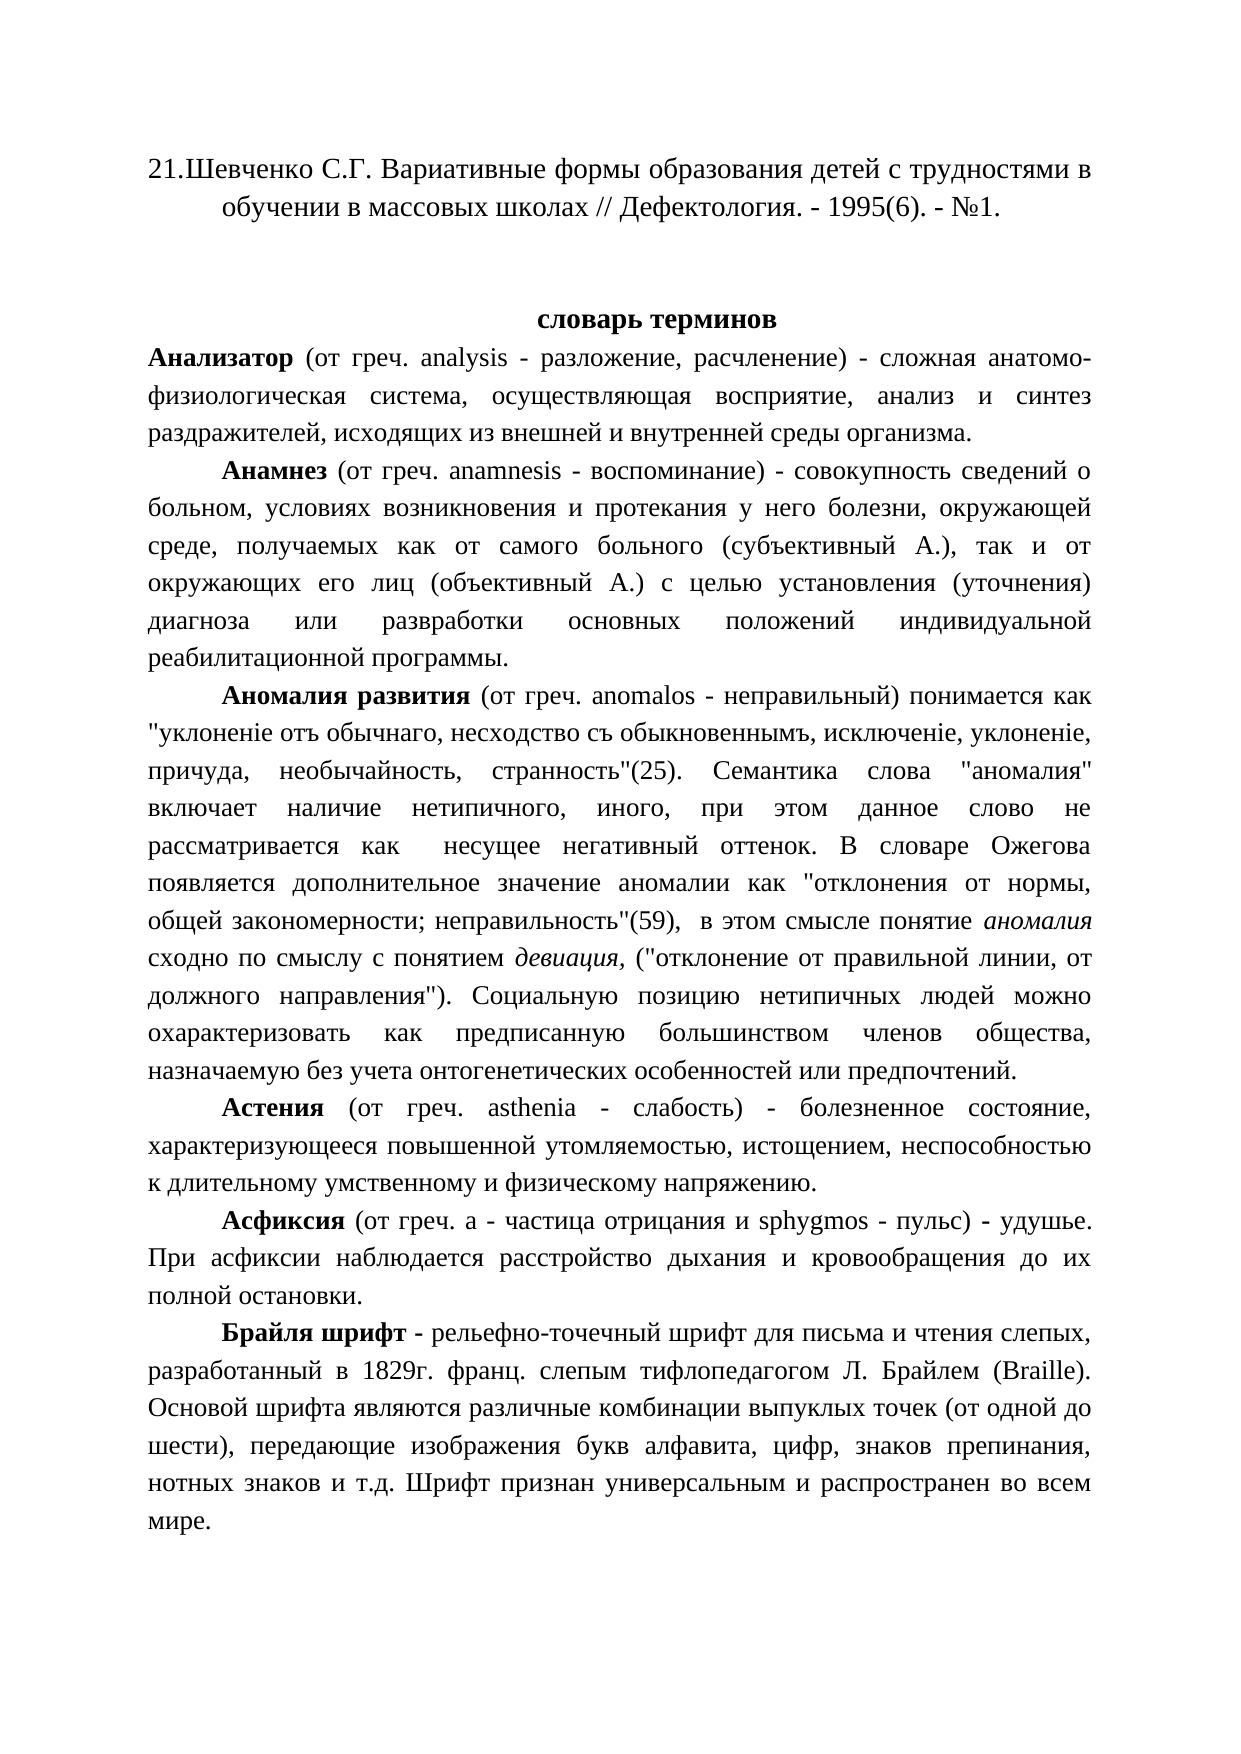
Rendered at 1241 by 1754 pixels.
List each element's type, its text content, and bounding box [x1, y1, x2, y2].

text Аномалия развития (от греч. anomalos - неправильный) понимается как "уклоненiе отъ обычнаго, несходство съ обыкновеннымъ, исключенiе, уклоненiе, причуда, необычайность, странность"(25). Семантика слова "аномалия" включает наличие нетипичного, иного, при этом данное слово не рассматривается как несущее негативный оттенок. В словаре Ожегова появляется дополнительное значение аномалии как "отклонения от нормы, общей закономерности; неправильность"(59), в этом смысле понятие аномалия сходно по смыслу с понятием девиация, ("отклонение от правильной линии, от должного направления"). Социальную позицию нетипичных людей можно охарактеризовать как предписанную большинством членов общества, назначаемую без учета онтогенетических особенностей или предпочтений. [148, 673, 1092, 1085]
list Шевченко С.Г. Вариативные формы образования детей с трудностями в обучении в массовых школах // Дефектология. - 1995(6). - №1. [148, 148, 1092, 223]
text Анамнез (от греч. anamnesis - воспоминание) - совокупность сведений о больном, условиях возникновения и протекания у него болезни, окружающей среде, получаемых как от самого больного (субъективный А.), так и от окружающих его лиц (объективный А.) с целью установления (уточнения) диагноза или развработки основных положений индивидуальной реабилитационной программы. [148, 448, 1092, 673]
text словарь терминов [148, 298, 1092, 335]
text Брайля шрифт - рельефно-точечный шрифт для письма и чтения слепых, разработанный в 1829г. франц. слепым тифлопедагогом Л. Брайлем (Braille). Основой шрифта являются различные комбинации выпуклых точек (от одной до шести), передающие изображения букв алфавита, цифр, знаков препинания, нотных знаков и т.д. Шрифт признан универсальным и распространен во всем мире. [148, 1310, 1092, 1535]
text Асфиксия (от греч. а - частица отрицания и sphygmos - пульс) - удушье. При асфиксии наблюдается расстройство дыхания и кровообращения до их полной остановки. [148, 1198, 1092, 1310]
text Анализатор (от греч. analysis - разложение, расчленение) - сложная анатомо-физиологическая система, осуществляющая восприятие, анализ и синтез раздражителей, исходящих из внешней и внутренней среды организма. [148, 335, 1092, 448]
text Астения (от греч. asthenia - слабость) - болезненное состояние, характеризующееся повышенной утомляемостью, истощением, неспособностью к длительному умственному и физическому напряжению. [148, 1085, 1092, 1198]
